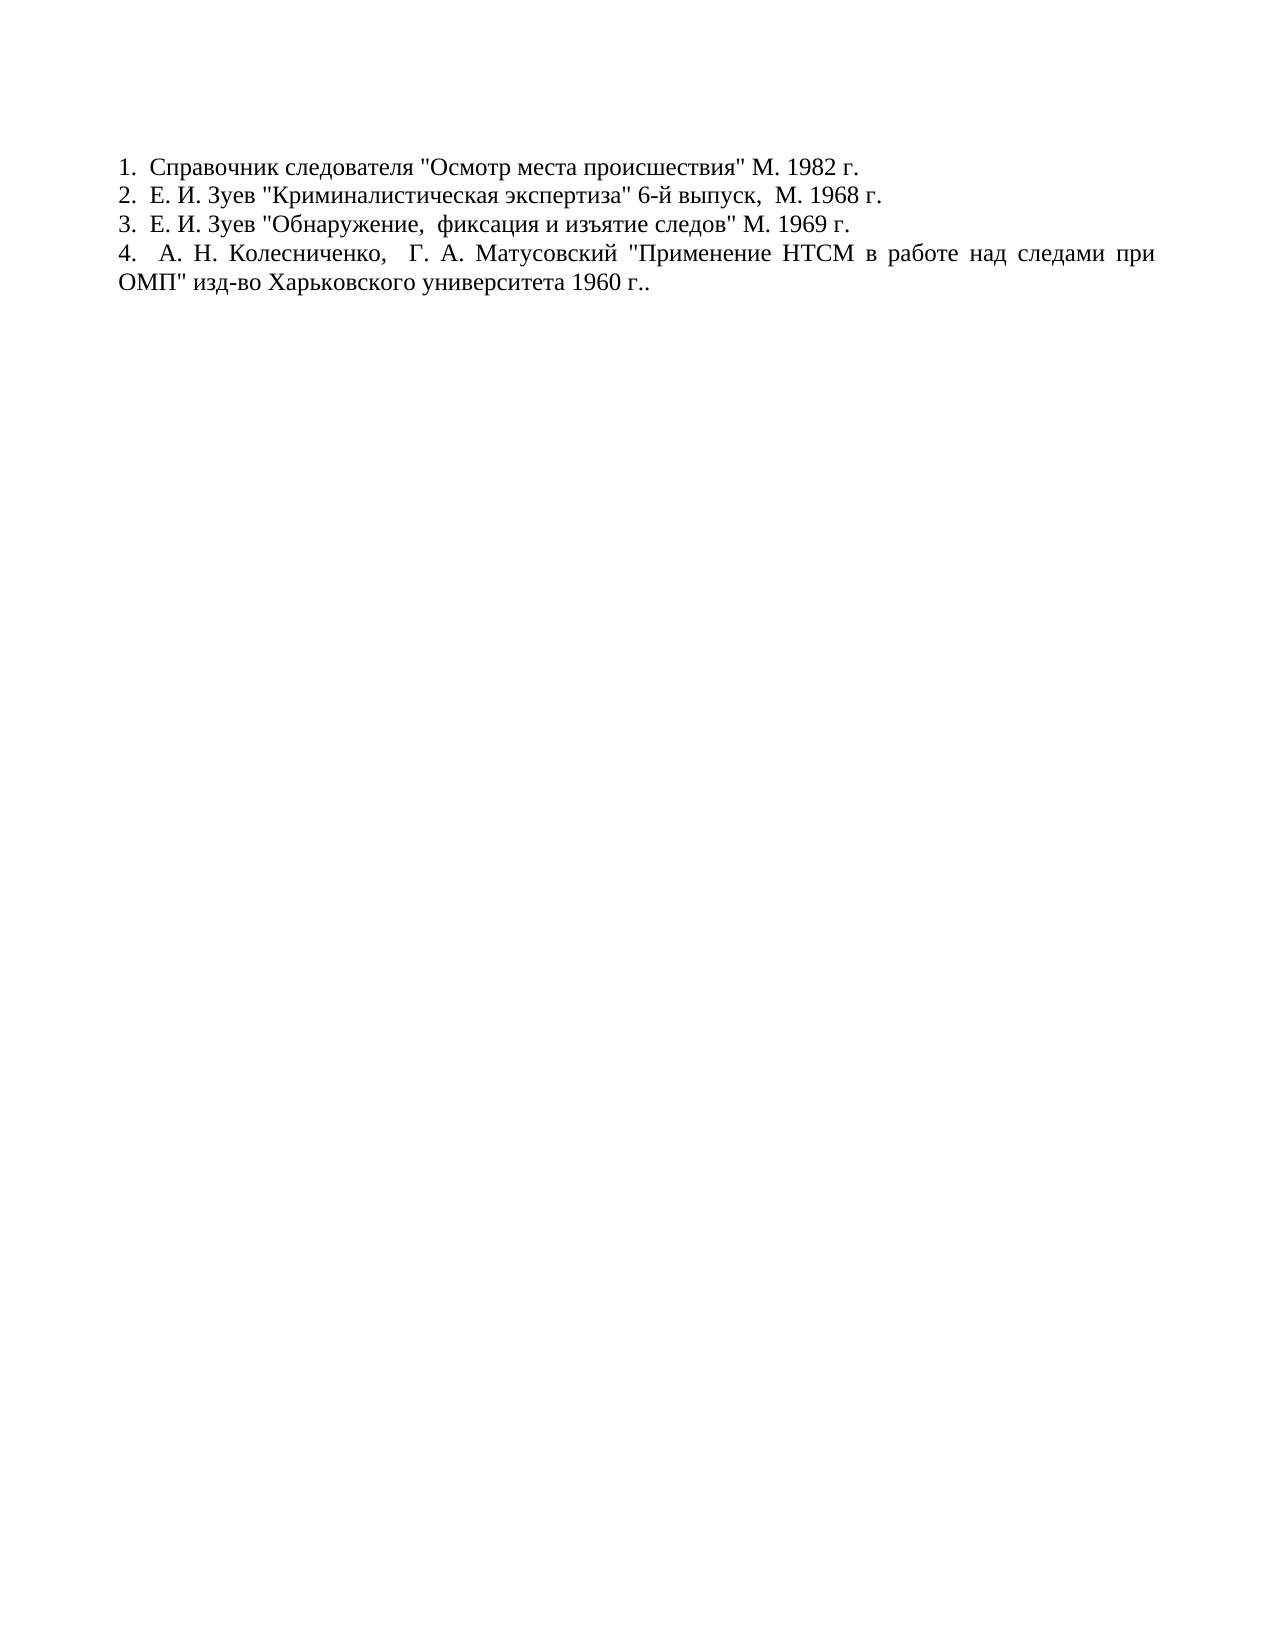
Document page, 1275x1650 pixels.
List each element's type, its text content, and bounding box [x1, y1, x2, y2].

text 3. Е. И. Зуев "Обнаружение, фиксация и изъятие следов" М. 1969 г. [118, 209, 1157, 238]
text 4. А. Н. Колесниченко, Г. А. Матусовский "Применение НТСМ в работе над следами при ОМП" изд-во Харьковского университета 1960 г.. [118, 238, 1157, 295]
text 2. Е. И. Зуев "Криминалистическая экспертиза" 6-й выпуск, М. 1968 г. [118, 180, 1157, 209]
text 1. Справочник следователя "Осмотр места происшествия" М. 1982 г. [118, 152, 1157, 180]
